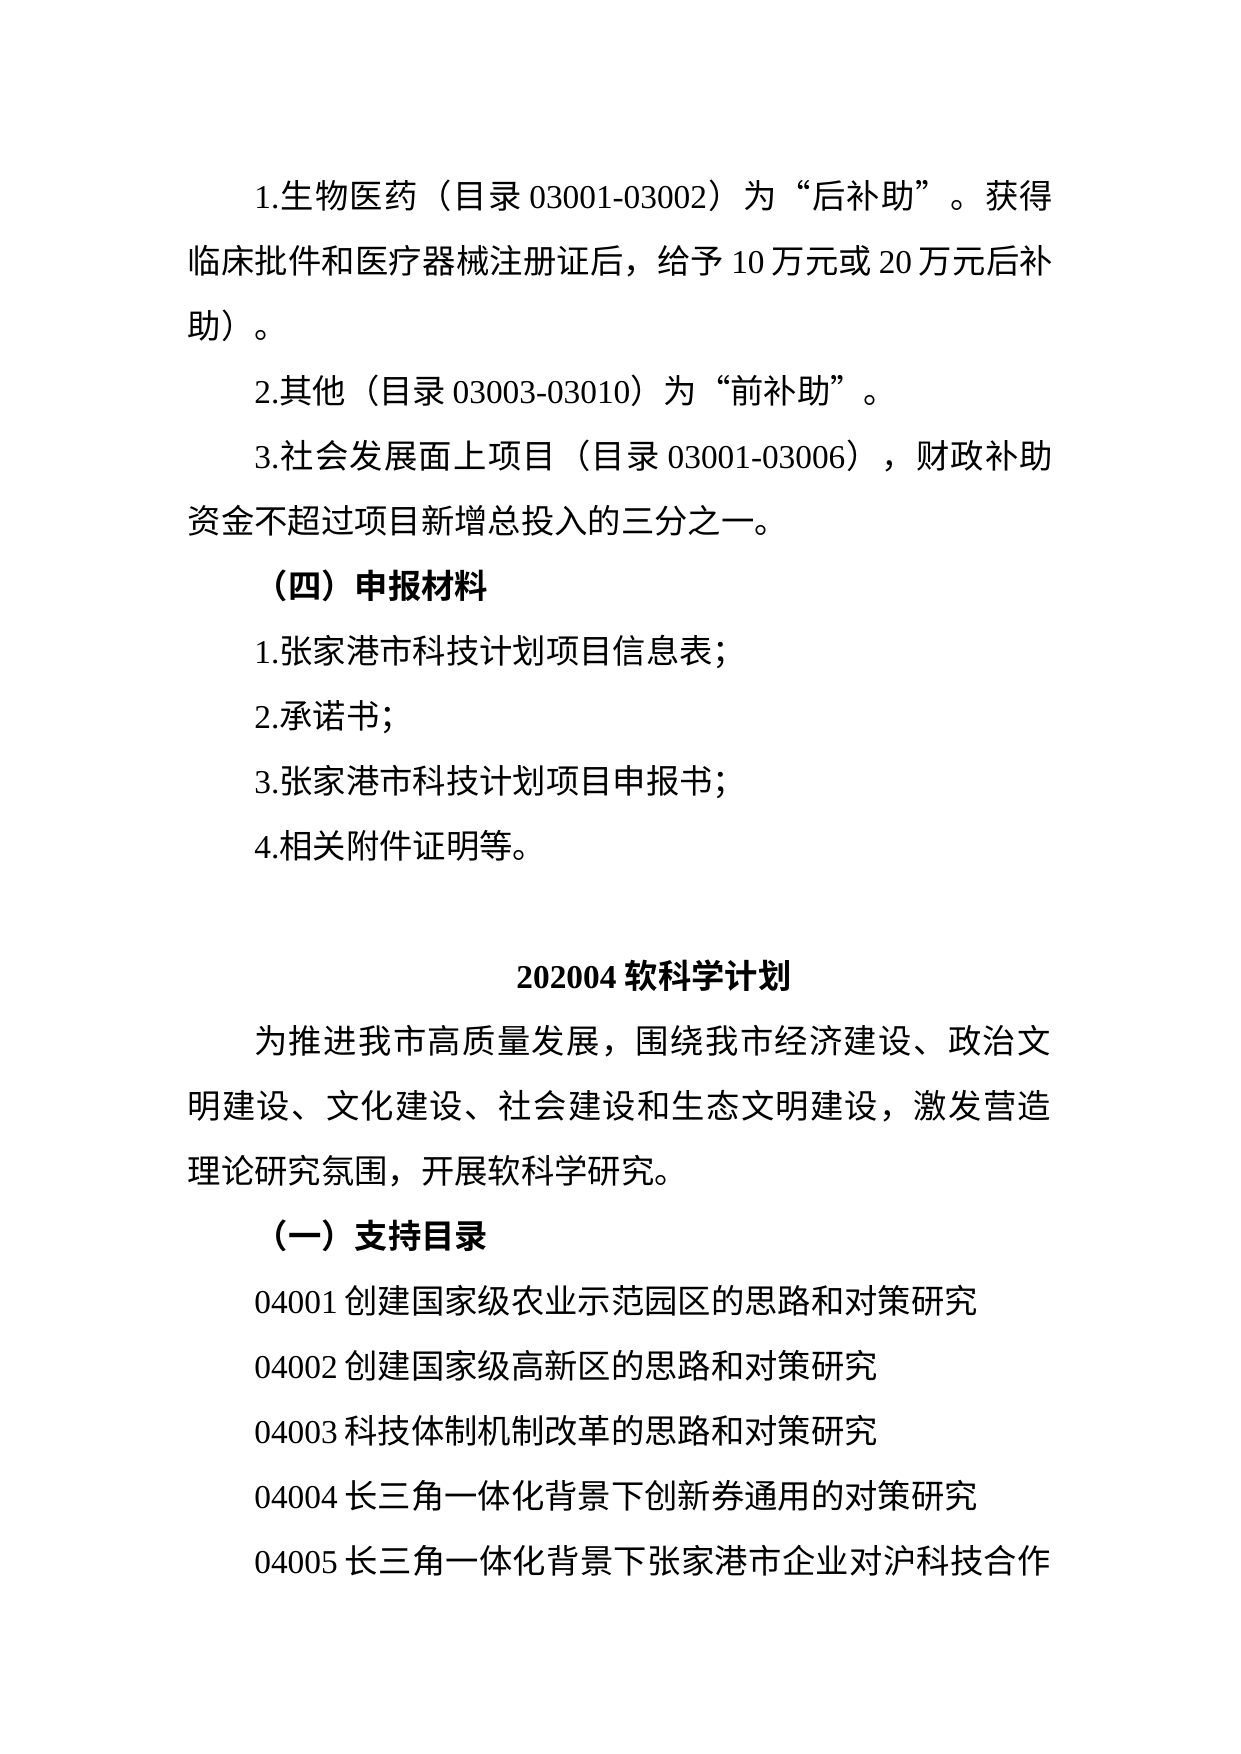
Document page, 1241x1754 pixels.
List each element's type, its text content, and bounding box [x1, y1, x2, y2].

text 1.张家港市科技计划项目信息表； [187, 617, 1053, 682]
text 4.相关附件证明等。 [187, 812, 1053, 877]
text 3.社会发展面上项目（目录03001-03006），财政补助资金不超过项目新增总投入的三分之一。 [187, 422, 1053, 552]
text 202004 软科学计划 [187, 942, 1053, 1007]
text 04003科技体制机制改革的思路和对策研究 [187, 1397, 1053, 1462]
text （四）申报材料 [187, 552, 1053, 617]
text 2.承诺书； [187, 682, 1053, 747]
text 04004长三角一体化背景下创新券通用的对策研究 [187, 1462, 1053, 1527]
text 04002创建国家级高新区的思路和对策研究 [187, 1332, 1053, 1397]
text 04001创建国家级农业示范园区的思路和对策研究 [187, 1267, 1053, 1332]
text 为推进我市高质量发展，围绕我市经济建设、政治文明建设、文化建设、社会建设和生态文明建设，激发营造理论研究氛围，开展软科学研究。 [187, 1007, 1053, 1202]
text 2.其他（目录03003-03010）为“前补助”。 [187, 357, 1053, 422]
text 3.张家港市科技计划项目申报书； [187, 747, 1053, 812]
text （一）支持目录 [187, 1202, 1053, 1267]
text 1.生物医药（目录03001-03002）为“后补助”。获得临床批件和医疗器械注册证后，给予10万元或20万元后补助）。 [187, 162, 1053, 357]
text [187, 1527, 1053, 1592]
